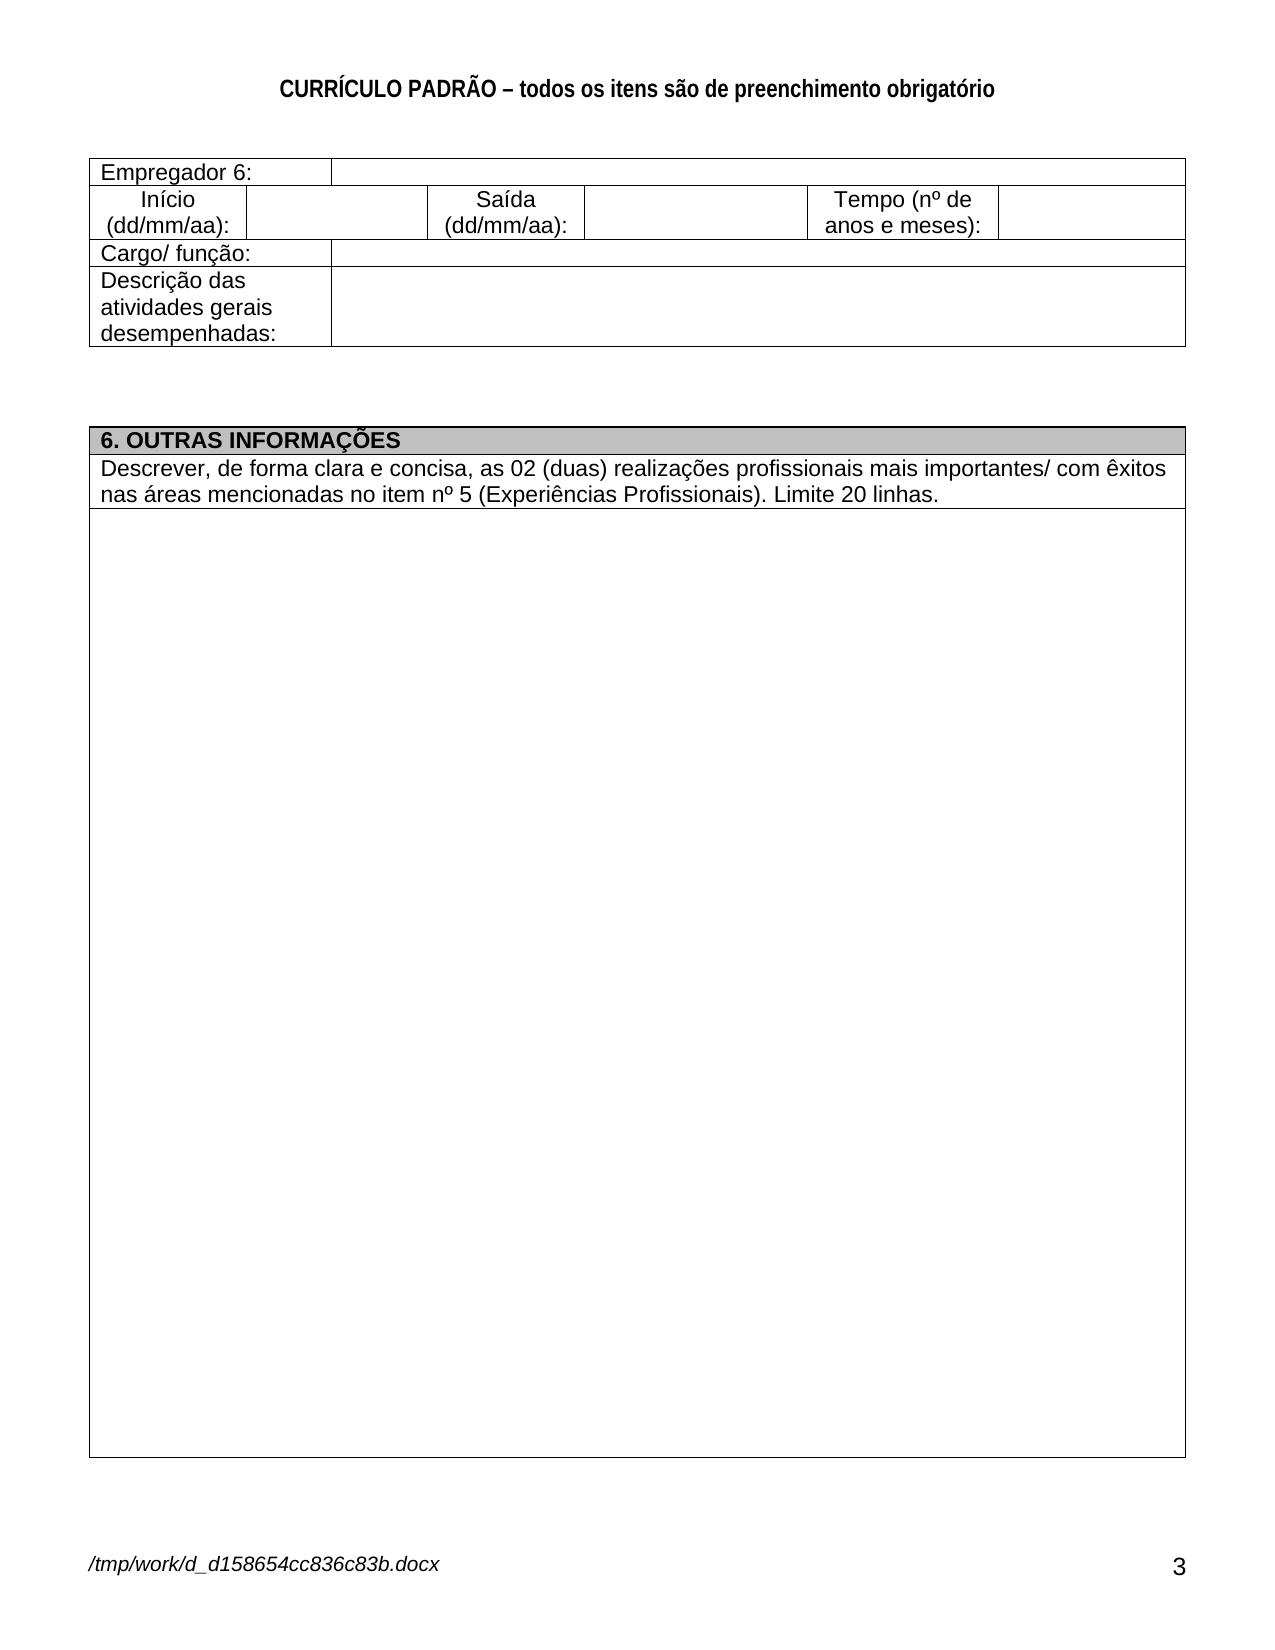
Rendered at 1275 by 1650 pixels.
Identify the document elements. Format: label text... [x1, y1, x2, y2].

table_cell [332, 267, 1185, 346]
table_header Empregador 6: [90, 159, 331, 185]
table_cell Cargo/ função: [90, 240, 331, 266]
table_header [332, 159, 1185, 185]
table_cell [999, 186, 1185, 239]
table_cell Descrever, de forma clara e concisa, as 02 (duas) realizações profissionais mais importantes/ com êxitos nas áreas mencionadas no item nº 5 (Experiências Profissionais). Limite 20 linhas. [90, 455, 1185, 507]
table_cell [585, 186, 807, 239]
table_cell [90, 509, 1185, 1457]
table_cell Saída (dd/mm/aa): [428, 186, 584, 239]
table_cell [247, 186, 427, 239]
table_cell Descrição das atividades gerais desempenhadas: [90, 267, 331, 346]
table_header 6. OUTRAS INFORMAÇÕES [90, 428, 1185, 454]
table_cell Início (dd/mm/aa): [90, 186, 246, 239]
table_cell Tempo (nº de anos e meses): [808, 186, 998, 239]
table_cell [332, 240, 1185, 266]
